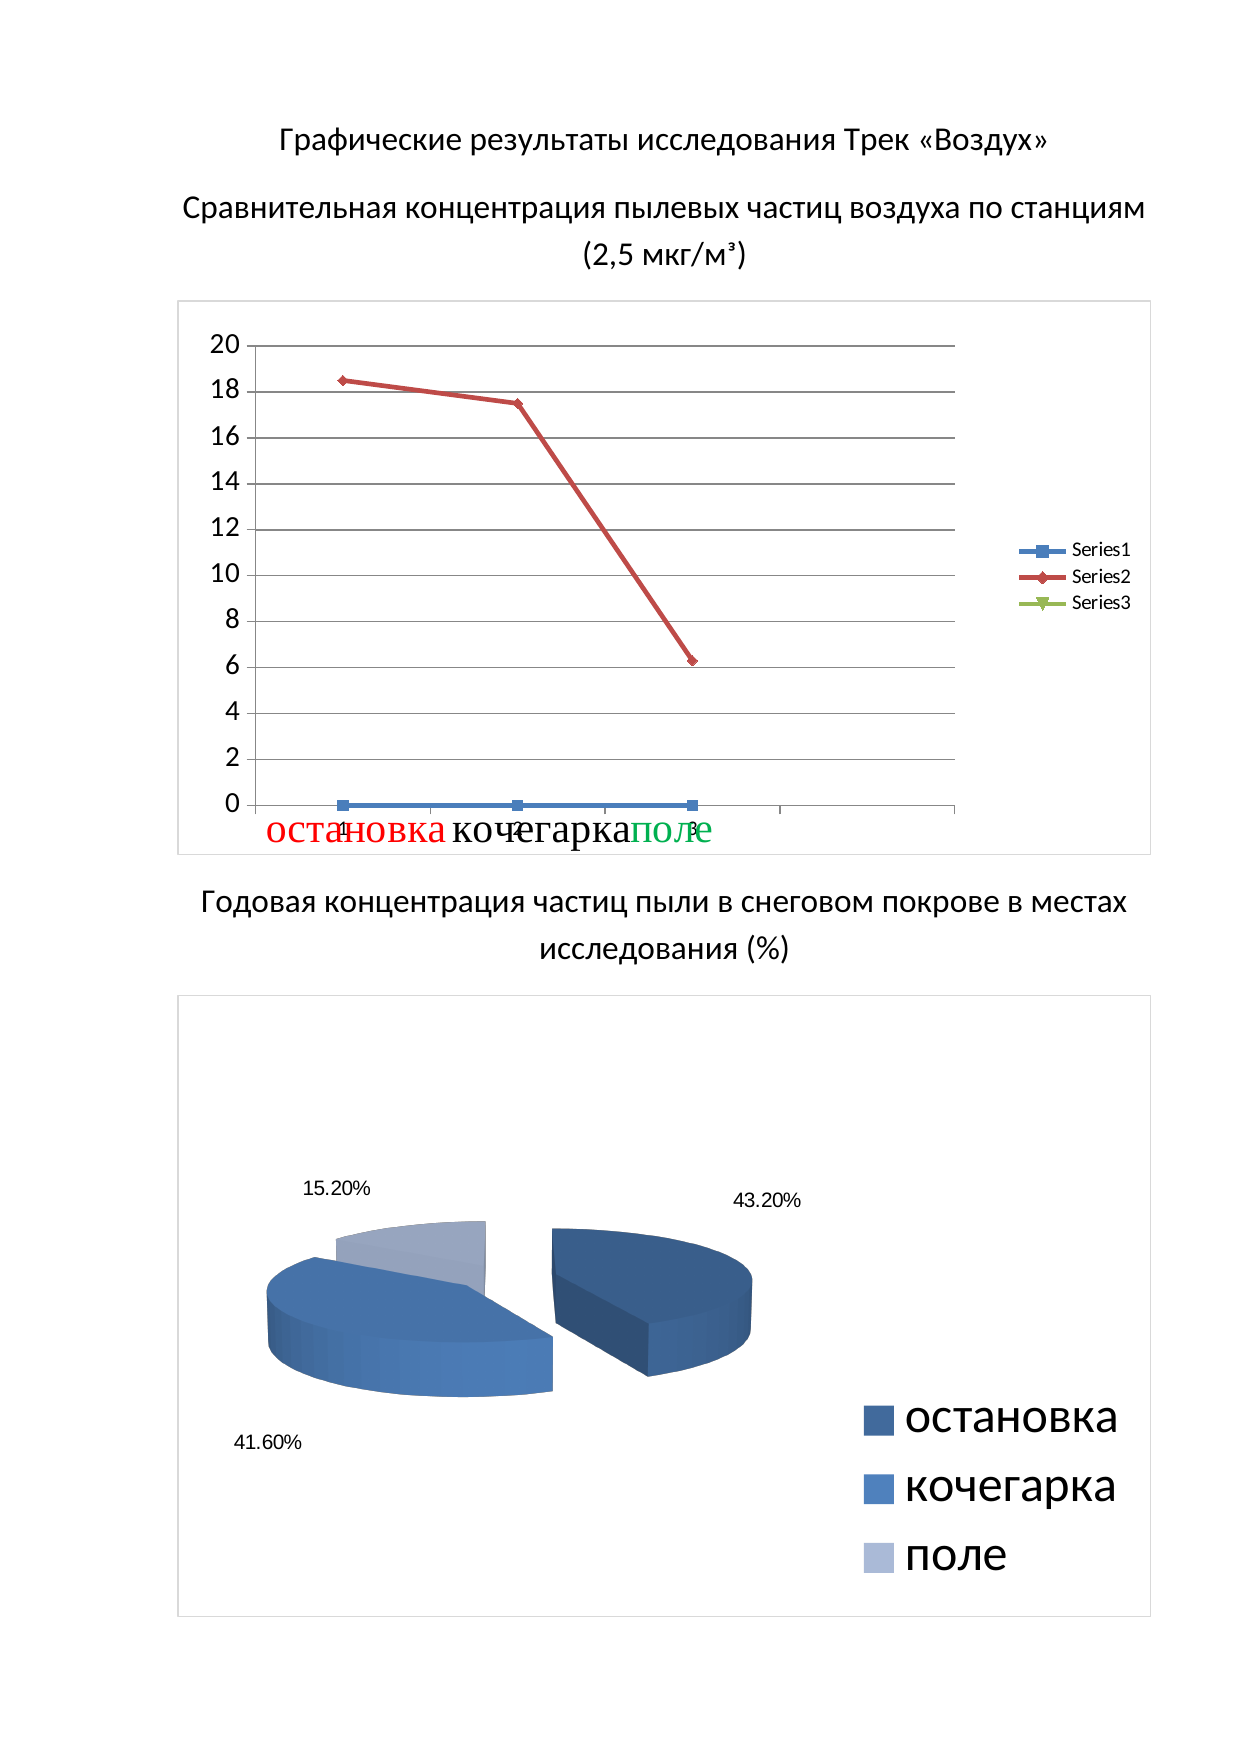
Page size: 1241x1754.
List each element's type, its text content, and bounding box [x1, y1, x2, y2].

text Годовая концентрация частиц пыли в снеговом покрове в местах исследования (%) [177, 880, 1152, 968]
text Графические результаты исследования Трек «Воздух» [177, 118, 1152, 159]
text Сравнительная концентрация пылевых частиц воздуха по станциям (2,5 мкг/мᵌ) [177, 186, 1152, 273]
